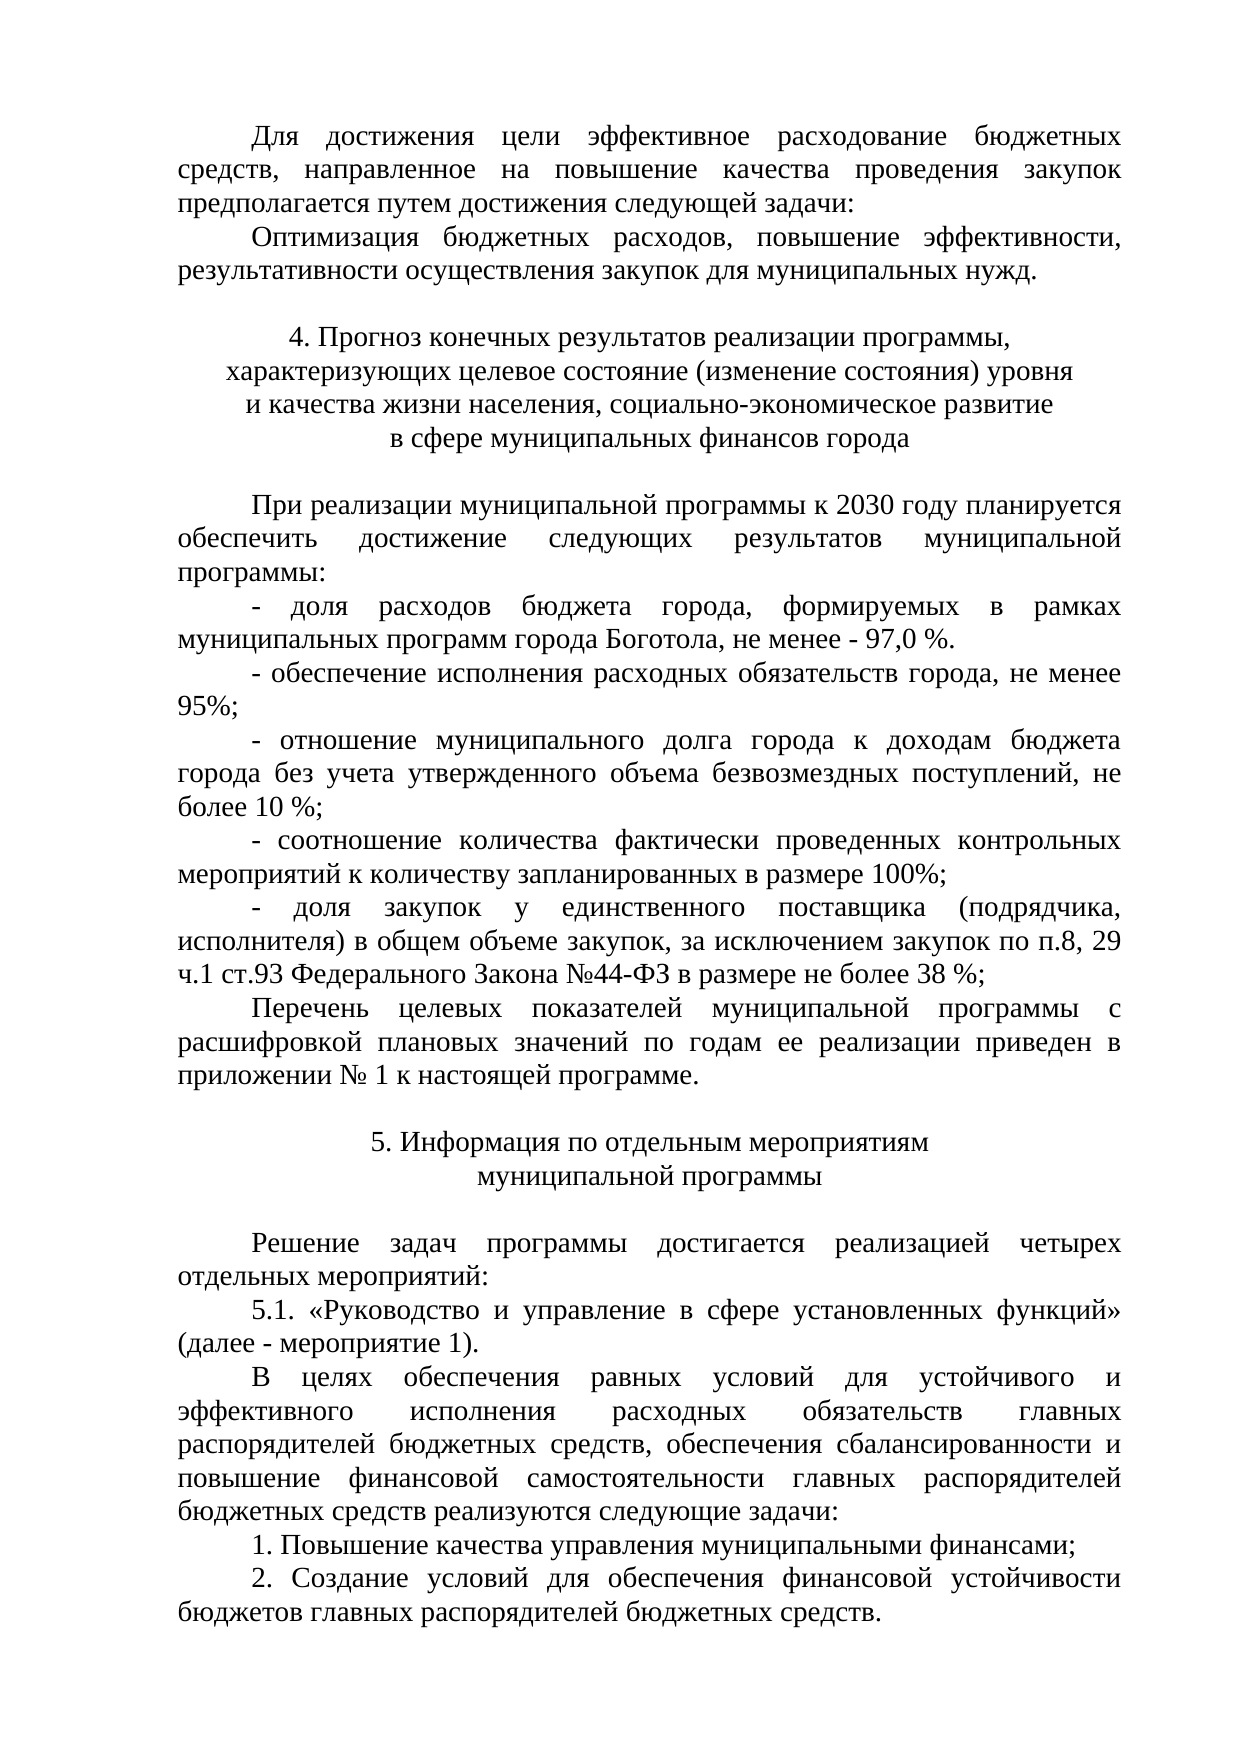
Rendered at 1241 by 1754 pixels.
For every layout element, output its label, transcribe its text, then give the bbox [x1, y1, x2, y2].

text 5.1. «Руководство и управление в сфере установленных функций» (далее - мероприятие 1). [177, 1292, 1122, 1359]
text - соотношение количества фактически проведенных контрольных мероприятий к количеству запланированных в размере 100%; [177, 822, 1122, 889]
text 1. Повышение качества управления муниципальными финансами; [177, 1527, 1122, 1560]
text - обеспечение исполнения расходных обязательств города, не менее 95%; [177, 655, 1122, 722]
text - доля закупок у единственного поставщика (подрядчика, исполнителя) в общем объеме закупок, за исключением закупок по п.8, 29 ч.1 ст.93 Федерального Закона №44-ФЗ в размере не более 38 %; [177, 889, 1122, 990]
text Перечень целевых показателей муниципальной программы с расшифровкой плановых значений по годам ее реализации приведен в приложении № 1 к настоящей программе. [177, 990, 1122, 1091]
text - доля расходов бюджета города, формируемых в рамках муниципальных программ города Боготола, не менее - 97,0 %. [177, 588, 1122, 655]
text Оптимизация бюджетных расходов, повышение эффективности, результативности осуществления закупок для муниципальных нужд. [177, 219, 1122, 286]
text муниципальной программы [177, 1158, 1122, 1191]
text 4. Прогноз конечных результатов реализации программы, характеризующих целевое состояние (изменение состояния) уровня [177, 319, 1122, 386]
text в сфере муниципальных финансов города [177, 420, 1122, 453]
text 2. Создание условий для обеспечения финансовой устойчивости бюджетов главных распорядителей бюджетных средств. [177, 1560, 1122, 1627]
text Решение задач программы достигается реализацией четырех отдельных мероприятий: [177, 1225, 1122, 1292]
text При реализации муниципальной программы к 2030 году планируется обеспечить достижение следующих результатов муниципальной программы: [177, 487, 1122, 588]
text В целях обеспечения равных условий для устойчивого и эффективного исполнения расходных обязательств главных распорядителей бюджетных средств, обеспечения сбалансированности и повышение финансовой самостоятельности главных распорядителей бюджетных средств реализуются следующие задачи: [177, 1359, 1122, 1527]
text - отношение муниципального долга города к доходам бюджета города без учета утвержденного объема безвозмездных поступлений, не более 10 %; [177, 722, 1122, 822]
text 5. Информация по отдельным мероприятиям [177, 1124, 1122, 1158]
text и качества жизни населения, социально-экономическое развитие [177, 386, 1122, 420]
text Для достижения цели эффективное расходование бюджетных средств, направленное на повышение качества проведения закупок предполагается путем достижения следующей задачи: [177, 118, 1122, 219]
